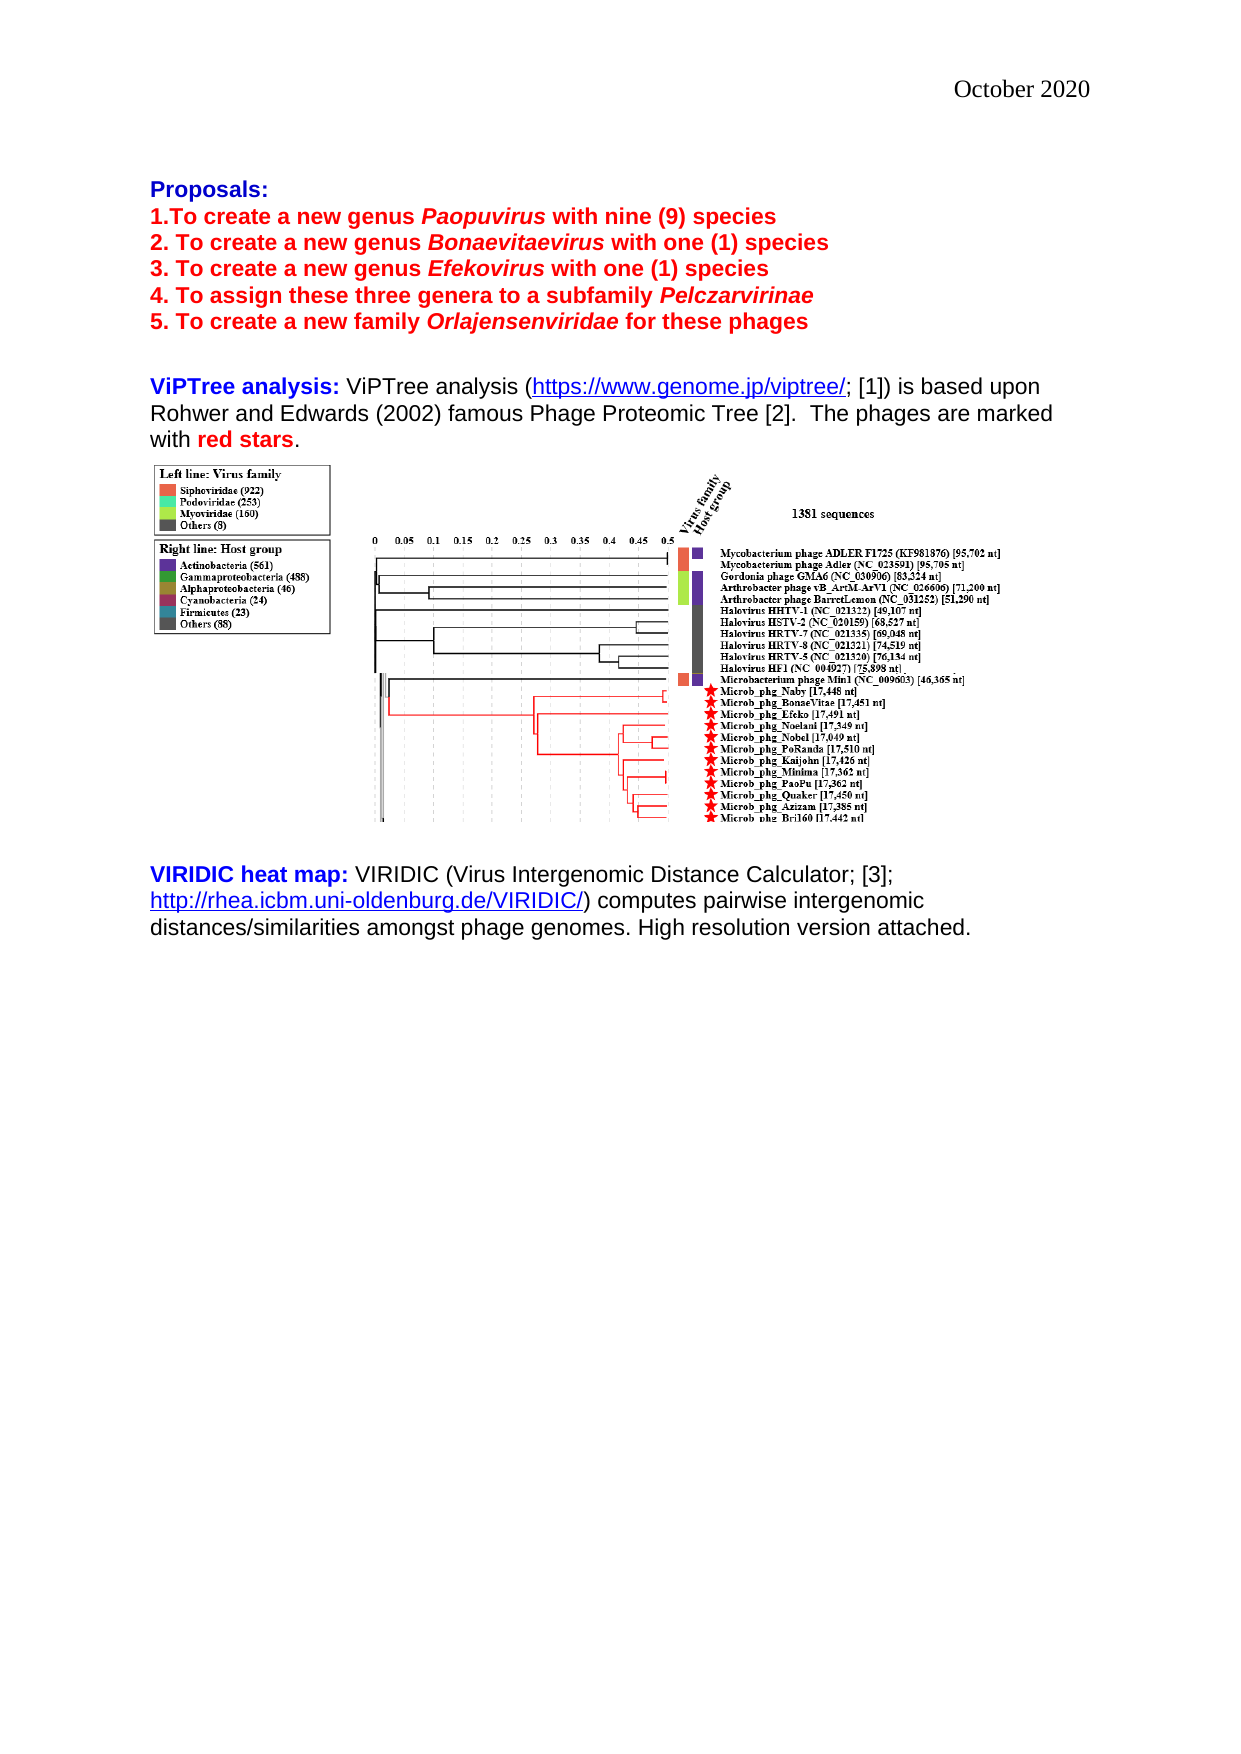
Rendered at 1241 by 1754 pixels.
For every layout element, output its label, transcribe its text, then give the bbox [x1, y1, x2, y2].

picture [150, 465, 1091, 822]
text ViPTree analysis: ViPTree analysis (https://www.genome.jp/viptree/; [1]) is based upon Rohwer and Edwards (2002) famous Phage Proteomic Tree [2]. The phages are marked with red stars. [150, 373, 1090, 452]
text 5. To create a new family Orlajensenviridae for these phages [150, 308, 1090, 334]
text 4. To assign these three genera to a subfamily Pelczarvirinae [150, 282, 1090, 308]
text 2. To create a new genus Bonaevitaevirus with one (1) species [150, 229, 1090, 255]
text 3. To create a new genus Efekovirus with one (1) species [150, 255, 1090, 282]
text Proposals: [150, 176, 1090, 203]
text 1.To create a new genus Paopuvirus with nine (9) species [150, 203, 1090, 229]
text VIRIDIC heat map: VIRIDIC (Virus Intergenomic Distance Calculator; [3]; http://rhea.icbm.uni-oldenburg.de/VIRIDIC/) computes pairwise intergenomic distances/similarities amongst phage genomes. High resolution version attached. [150, 834, 1090, 940]
